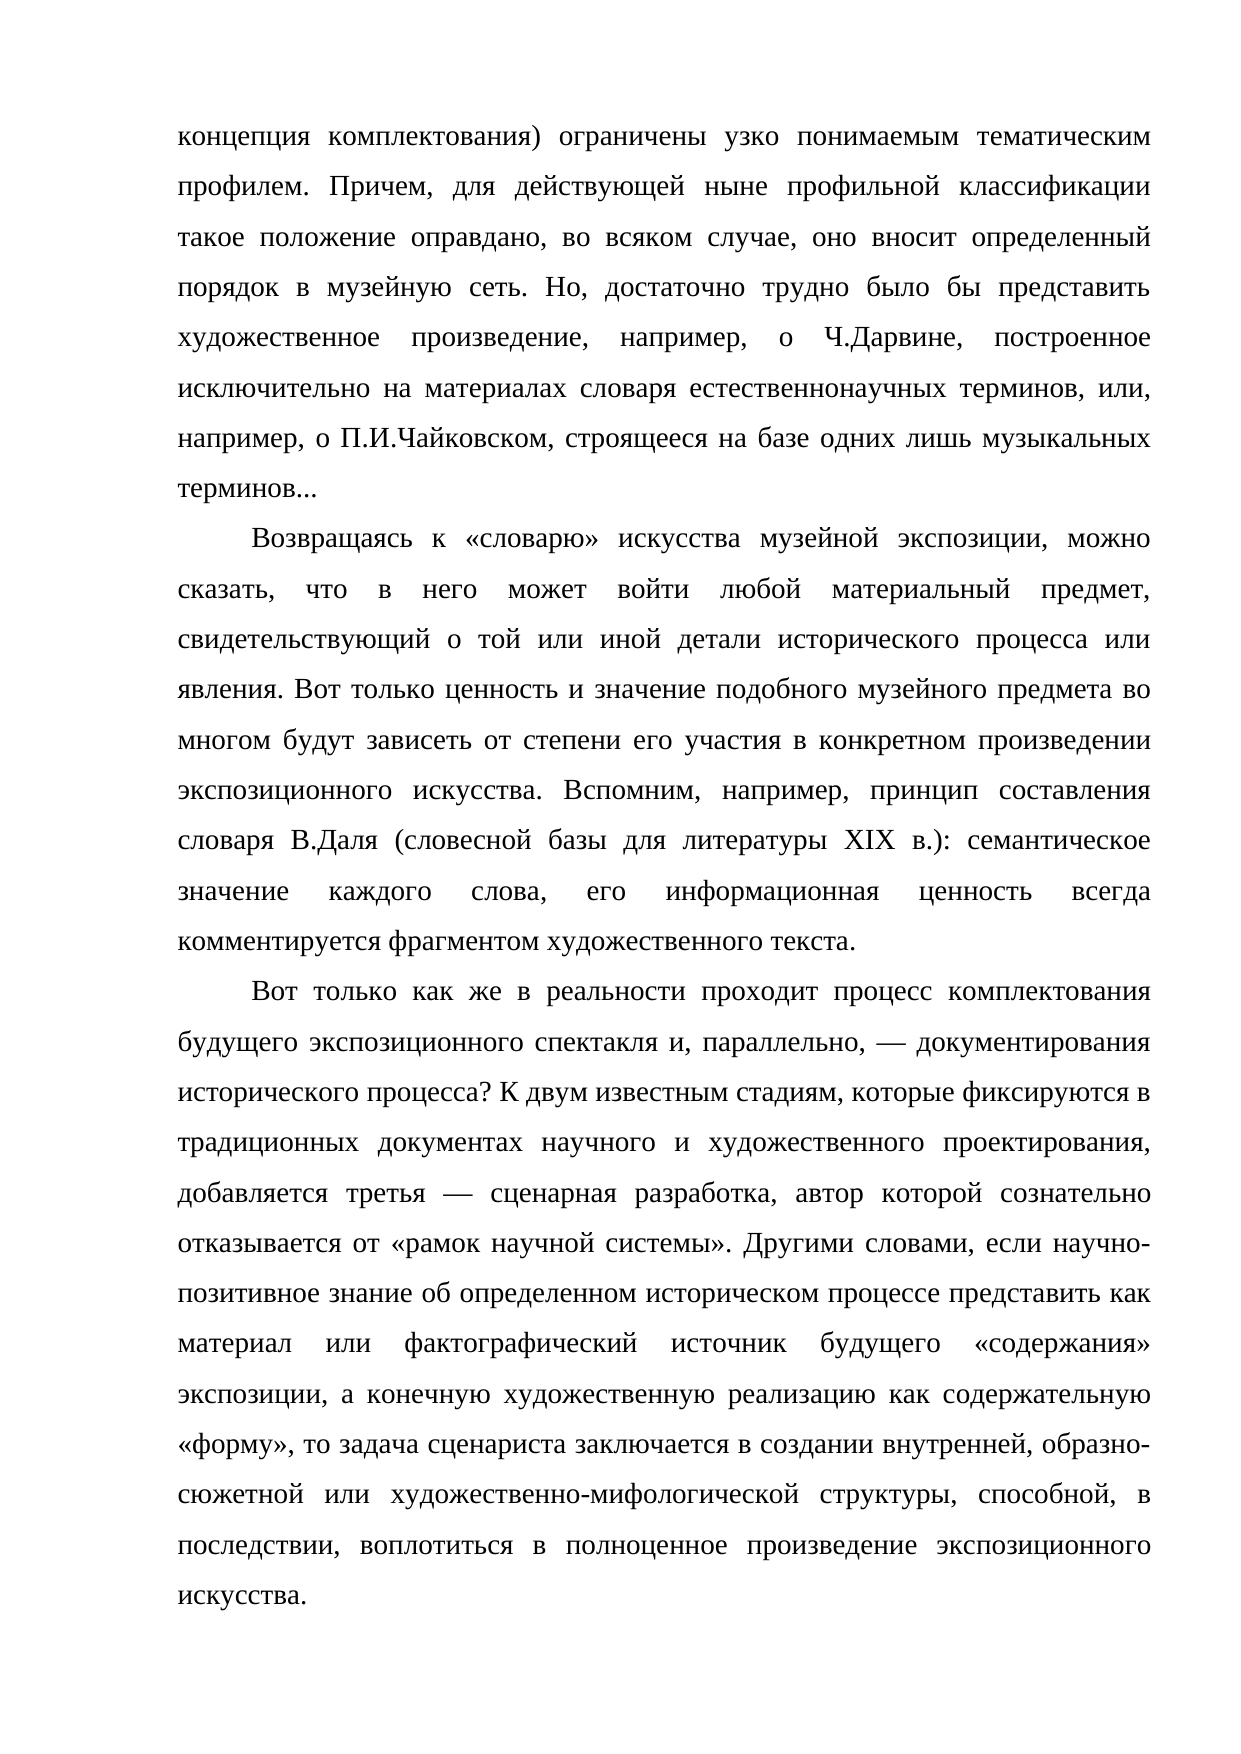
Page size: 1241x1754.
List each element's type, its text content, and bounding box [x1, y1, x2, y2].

text Возвращаясь к «словарю» искусства музейной экспозиции, можно сказать, что в него может войти любой материальный предмет, свидетельствующий о той или иной детали исторического процесса или явления. Вот только ценность и значение подобного музейного предмета во многом будут зависеть от степени его участия в конкретном произведении экспозиционного искусства. Вспомним, например, принцип составления словаря В.Даля (словесной базы для литературы XIX в.): семантическое значение каждого слова, его информационная ценность всегда комментируется фрагментом художественного текста. [177, 521, 1152, 957]
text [177, 118, 1152, 504]
text Вот только как же в реальности проходит процесс комплектования будущего экспозиционного спектакля и, параллельно, — документирования исторического процесса? К двум известным стадиям, которые фиксируются в традиционных документах научного и художественного проектирования, добавляется третья — сценарная разработка, автор которой сознательно отказывается от «рамок научной системы». Другими словами, если научно-позитивное знание об определенном историческом процессе представить как материал или фактографический источник будущего «содержания» экспозиции, а конечную художественную реализацию как содержательную «форму», то задача сценариста заключается в создании внутренней, образно-сюжетной или художественно-мифологической структуры, способной, в последствии, воплотиться в полноценное произведение экспозиционного искусства. [177, 973, 1152, 1611]
